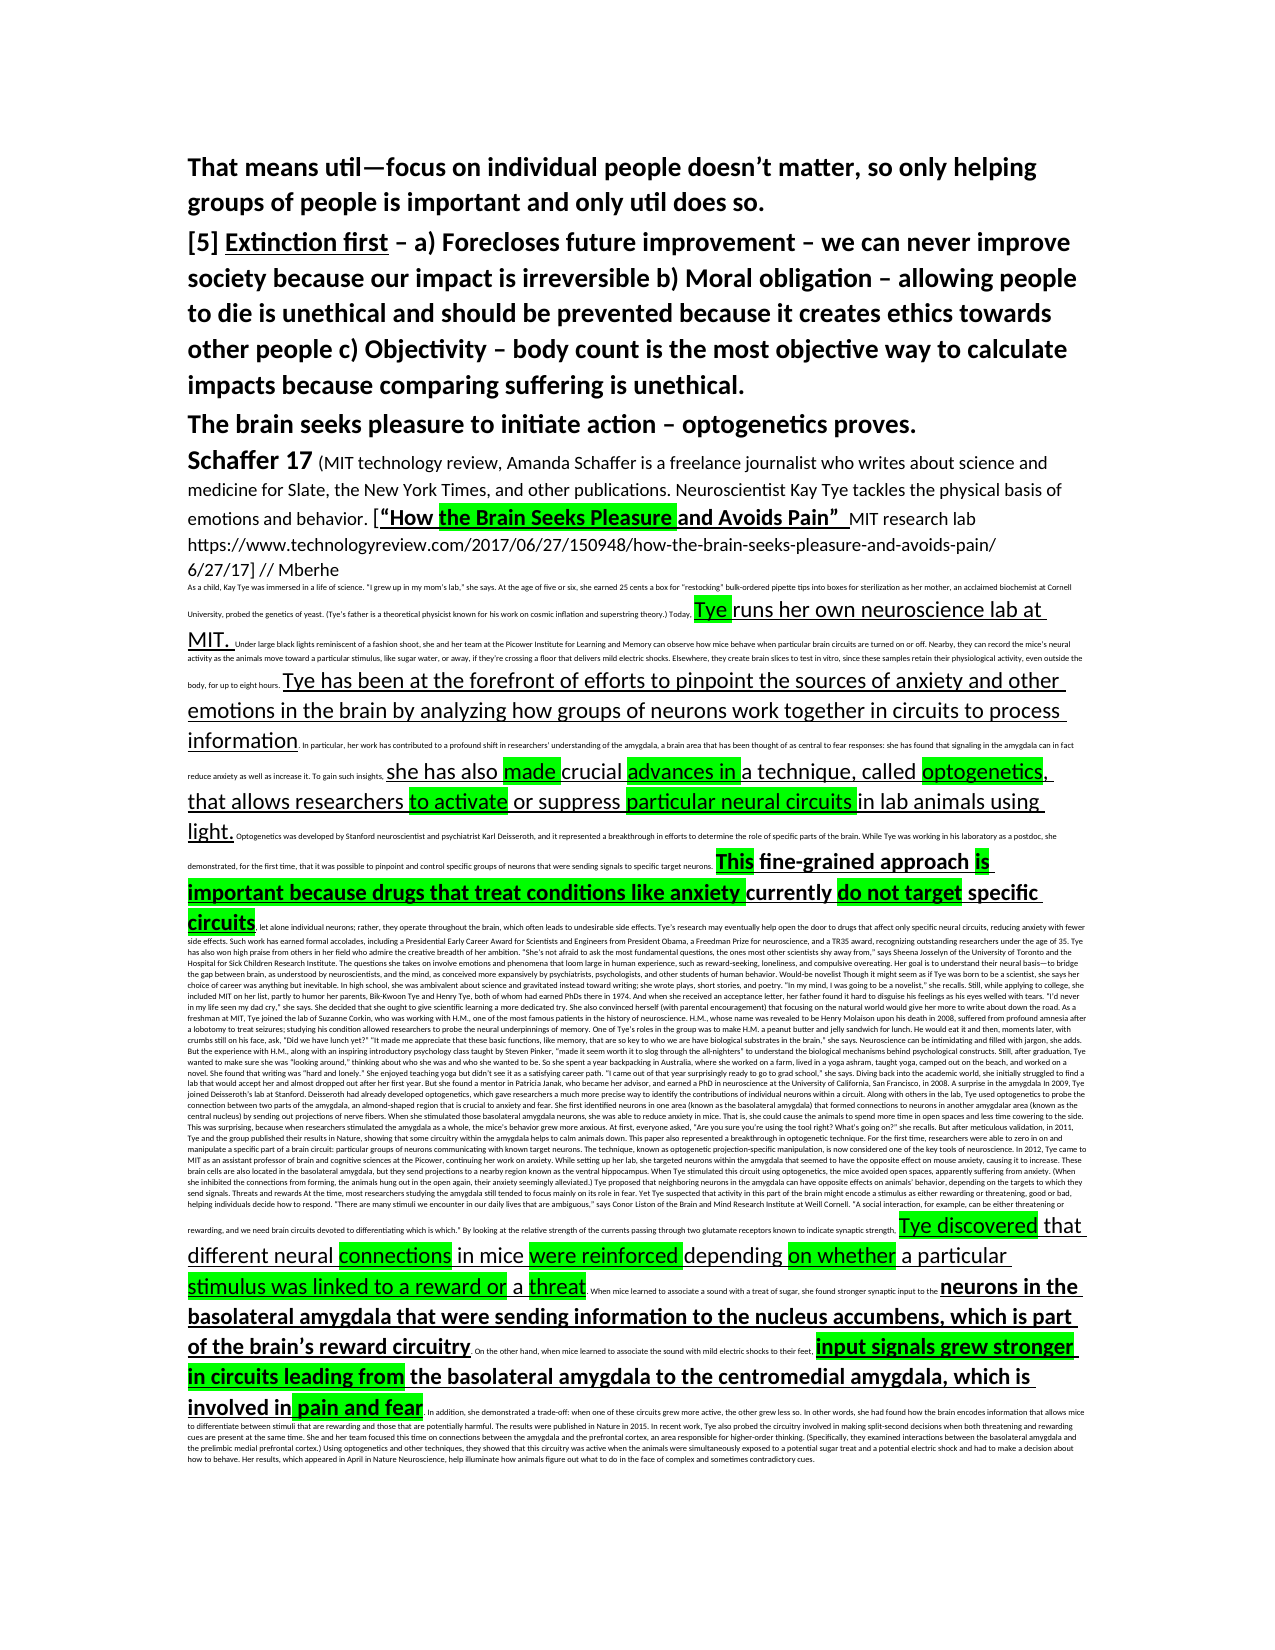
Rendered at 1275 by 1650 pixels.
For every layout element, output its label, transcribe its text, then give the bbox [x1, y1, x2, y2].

text As a child, Kay Tye was immersed in a life of science. “I grew up in my mom’s lab,” she says. At the age of five or six, she earned 25 cents a box for “restocking” bulk-ordered pipette tips into boxes for sterilization as her mother, an acclaimed biochemist at Cornell University, probed the genetics of yeast. (Tye’s father is a theoretical physicist known for his work on cosmic inflation and superstring theory.) Today, Tye runs her own neuroscience lab at MIT. Under large black lights reminiscent of a fashion shoot, she and her team at the Picower Institute for Learning and Memory can observe how mice behave when particular brain circuits are turned on or off. Nearby, they can record the mice’s neural activity as the animals move toward a particular stimulus, like sugar water, or away, if they’re crossing a floor that delivers mild electric shocks. Elsewhere, they create brain slices to test in vitro, since these samples retain their physiological activity, even outside the body, for up to eight hours. Tye has been at the forefront of efforts to pinpoint the sources of anxiety and other emotions in the brain by analyzing how groups of neurons work together in circuits to process information. In particular, her work has contributed to a profound shift in researchers’ understanding of the amygdala, a brain area that has been thought of as central to fear responses: she has found that signaling in the amygdala can in fact reduce anxiety as well as increase it. To gain such insights, she has also made crucial advances in a technique, called optogenetics, that allows researchers to activate or suppress particular neural circuits in lab animals using light. Optogenetics was developed by Stanford neuroscientist and psychiatrist Karl ­Deisseroth, and it represented a breakthrough in efforts to determine the role of specific parts of the brain. While Tye was working in his laboratory as a postdoc, she demonstrated, for the first time, that it was possible to pinpoint and control specific groups of neurons that were sending signals to specific target neurons. This fine-grained approach is important because drugs that treat conditions like anxiety currently do not target specific circuits, let alone individual neurons; rather, they operate throughout the brain, which often leads to undesirable side effects. Tye’s research may eventually help open the door to drugs that affect only specific neural circuits, reducing anxiety with fewer side effects. Such work has earned formal accolades, including a Presidential Early Career Award for Scientists and Engineers from President Obama, a Freedman Prize for neuroscience, and a TR35 award, recognizing outstanding researchers under the age of 35. Tye has also won high praise from others in her field who admire the creative breadth of her ambition. “She’s not afraid to ask the most fundamental questions, the ones most other scientists shy away from,” says Sheena Josselyn of the University of Toronto and the Hospital for Sick Children Research Institute. The questions she takes on involve emotions and phenomena that loom large in human experience, such as reward-seeking, loneliness, and compulsive overeating. Her goal is to understand their neural basis—to bridge the gap between brain, as understood by neuroscientists, and the mind, as conceived more expansively by psychiatrists, psychologists, and other students of human behavior. Would-be novelist Though it might seem as if Tye was born to be a scientist, she says her choice of career was anything but inevitable. In high school, she was ambivalent about science and gravitated instead toward writing; she wrote plays, short stories, and poetry. “In my mind, I was going to be a novelist,” she recalls. Still, while applying to college, she included MIT on her list, partly to humor her parents, Bik-Kwoon Tye and Henry Tye, both of whom had earned PhDs there in 1974. And when she received an acceptance letter, her father found it hard to disguise his feelings as his eyes welled with tears. “I’d never in my life seen my dad cry,” she says. She decided that she ought to give scientific learning a more dedicated try. She also convinced herself (with parental encouragement) that focusing on the natural world would give her more to write about down the road. As a freshman at MIT, Tye joined the lab of Suzanne Corkin, who was working with H.M., one of the most famous patients in the history of neuroscience. H.M., whose name was revealed to be Henry Molaison upon his death in 2008, suffered from profound amnesia after a lobotomy to treat seizures; studying his condition allowed researchers to probe the neural underpinnings of memory. One of Tye’s roles in the group was to make H.M. a peanut butter and jelly sandwich for lunch. He would eat it and then, moments later, with crumbs still on his face, ask, “Did we have lunch yet?” “It made me appreciate that these basic functions, like memory, that are so key to who we are have biological substrates in the brain,” she says. Neuroscience can be intimidating and filled with jargon, she adds. But the experience with H.M., along with an inspiring introductory psychology class taught by Steven Pinker, “made it seem worth it to slog through the all-nighters” to understand the biological mechanisms behind psychological constructs. Still, after graduation, Tye wanted to make sure she was “looking around,” thinking about who she was and who she wanted to be. So she spent a year backpacking in Australia, where she worked on a farm, lived in a yoga ashram, taught yoga, camped out on the beach, and worked on a novel. She found that writing was “hard and lonely.” She enjoyed teaching yoga but didn’t see it as a satisfying career path. “I came out of that year surprisingly ready to go to grad school,” she says. Diving back into the academic world, she initially struggled to find a lab that would accept her and almost dropped out after her first year. But she found a mentor in Patricia Janak, who became her advisor, and earned a PhD in neuroscience at the University of California, San Francisco, in 2008. A surprise in the amygdala In 2009, Tye joined Deisseroth’s lab at Stanford. Deisseroth had already developed optogenetics, which gave researchers a much more precise way to identify the contributions of individual neurons within a circuit. Along with others in the lab, Tye used optogenetics to probe the connection between two parts of the amygdala, an almond-shaped region that is crucial to anxiety and fear. She first identified neurons in one area (known as the basolateral amygdala) that formed connections to neurons in another amygdalar area (known as the central nucleus) by sending out projections of nerve fibers. When she stimulated those basolateral amygdala neurons, she was able to reduce anxiety in mice. That is, she could cause the animals to spend more time in open spaces and less time cowering to the side. This was surprising, because when researchers stimulated the amygdala as a whole, the mice’s behavior grew more anxious. At first, everyone asked, “Are you sure you’re using the tool right? What’s going on?” she recalls. But after meticulous validation, in 2011, Tye and the group published their results in Nature, showing that some circuitry within the amygdala helps to calm animals down. This paper also represented a breakthrough in optogenetic technique. For the first time, researchers were able to zero in on and manipulate a specific part of a brain circuit: particular groups of neurons communicating with known target neurons. The technique, known as optogenetic projection-specific manipulation, is now considered one of the key tools of neuroscience. In 2012, Tye came to MIT as an assistant professor of brain and cognitive sciences at the Picower, continuing her work on anxiety. While setting up her lab, she targeted neurons within the amygdala that seemed to have the opposite effect on mouse anxiety, causing it to increase. These brain cells are also located in the basolateral amygdala, but they send projections to a nearby region known as the ventral hippocampus. When Tye stimulated this circuit using optogenetics, the mice avoided open spaces, apparently suffering from anxiety. (When she inhibited the connections from forming, the animals hung out in the open again, their anxiety seemingly alleviated.) Tye proposed that neighboring neurons in the amygdala can have opposite effects on animals’ behavior, depending on the targets to which they send signals. Threats and rewards At the time, most researchers studying the amygdala still tended to focus mainly on its role in fear. Yet Tye suspected that activity in this part of the brain might encode a stimulus as either rewarding or threatening, good or bad, helping individuals decide how to respond. “There are many stimuli we encounter in our daily lives that are ambiguous,” says Conor ­Liston of the Brain and Mind Research Institute at Weill Cornell. “A social interaction, for example, can be either threatening or rewarding, and we need brain circuits devoted to differentiating which is which.” By looking at the relative strength of the currents passing through two glutamate receptors known to indicate synaptic strength, Tye discovered that different neural connections in mice were reinforced depending on whether a particular stimulus was linked to a reward or a threat. When mice learned to associate a sound with a treat of sugar, she found stronger synaptic input to the neurons in the basolateral amygdala that were sending information to the nucleus accumbens, which is part of the brain’s reward circuitry. On the other hand, when mice learned to associate the sound with mild electric shocks to their feet, input signals grew stronger in circuits leading from the basolateral amygdala to the centromedial amygdala, which is involved in pain and fear. In addition, she demonstrated a trade-off: when one of these circuits grew more active, the other grew less so. In other words, she had found how the brain encodes information that allows mice to differentiate between stimuli that are rewarding and those that are potentially harmful. The results were published in Nature in 2015. In recent work, Tye also probed the circuitry involved in making split-second decisions when both threatening and rewarding cues are present at the same time. She and her team focused this time on connections between the amygdala and the prefrontal cortex, an area responsible for higher-order thinking. (Specifically, they examined interactions between the basolateral amygdala and the prelimbic medial prefrontal cortex.) Using optogenetics and other techniques, they showed that this circuitry was active when the animals were simultaneously exposed to a potential sugar treat and a potential electric shock and had to make a decision about how to behave. Her results, which appeared in April in Nature Neuroscience, help illuminate how animals figure out what to do in the face of complex and sometimes contradictory cues. [187, 582, 1087, 1464]
subtitle The brain seeks pleasure to initiate action – optogenetics proves. [187, 408, 1087, 441]
subtitle That means util—focus on individual people doesn’t matter, so only helping groups of people is important and only util does so. [187, 150, 1087, 219]
text Schaffer 17 (MIT technology review, Amanda Schaffer is a freelance journalist who writes about science and medicine for Slate, the New York Times, and other publications. Neuroscientist Kay Tye tackles the physical basis of emotions and behavior. [“How the Brain Seeks Pleasure and Avoids Pain” MIT research lab https://www.technologyreview.com/2017/06/27/150948/how-the-brain-seeks-pleasure-and-avoids-pain/ 6/27/17] // Mberhe [187, 443, 1087, 581]
subtitle [5] Extinction first – a) Forecloses future improvement – we can never improve society because our impact is irreversible b) Moral obligation – allowing people to die is unethical and should be prevented because it creates ethics towards other people c) Objectivity – body count is the most objective way to calculate impacts because comparing suffering is unethical. [187, 225, 1087, 401]
